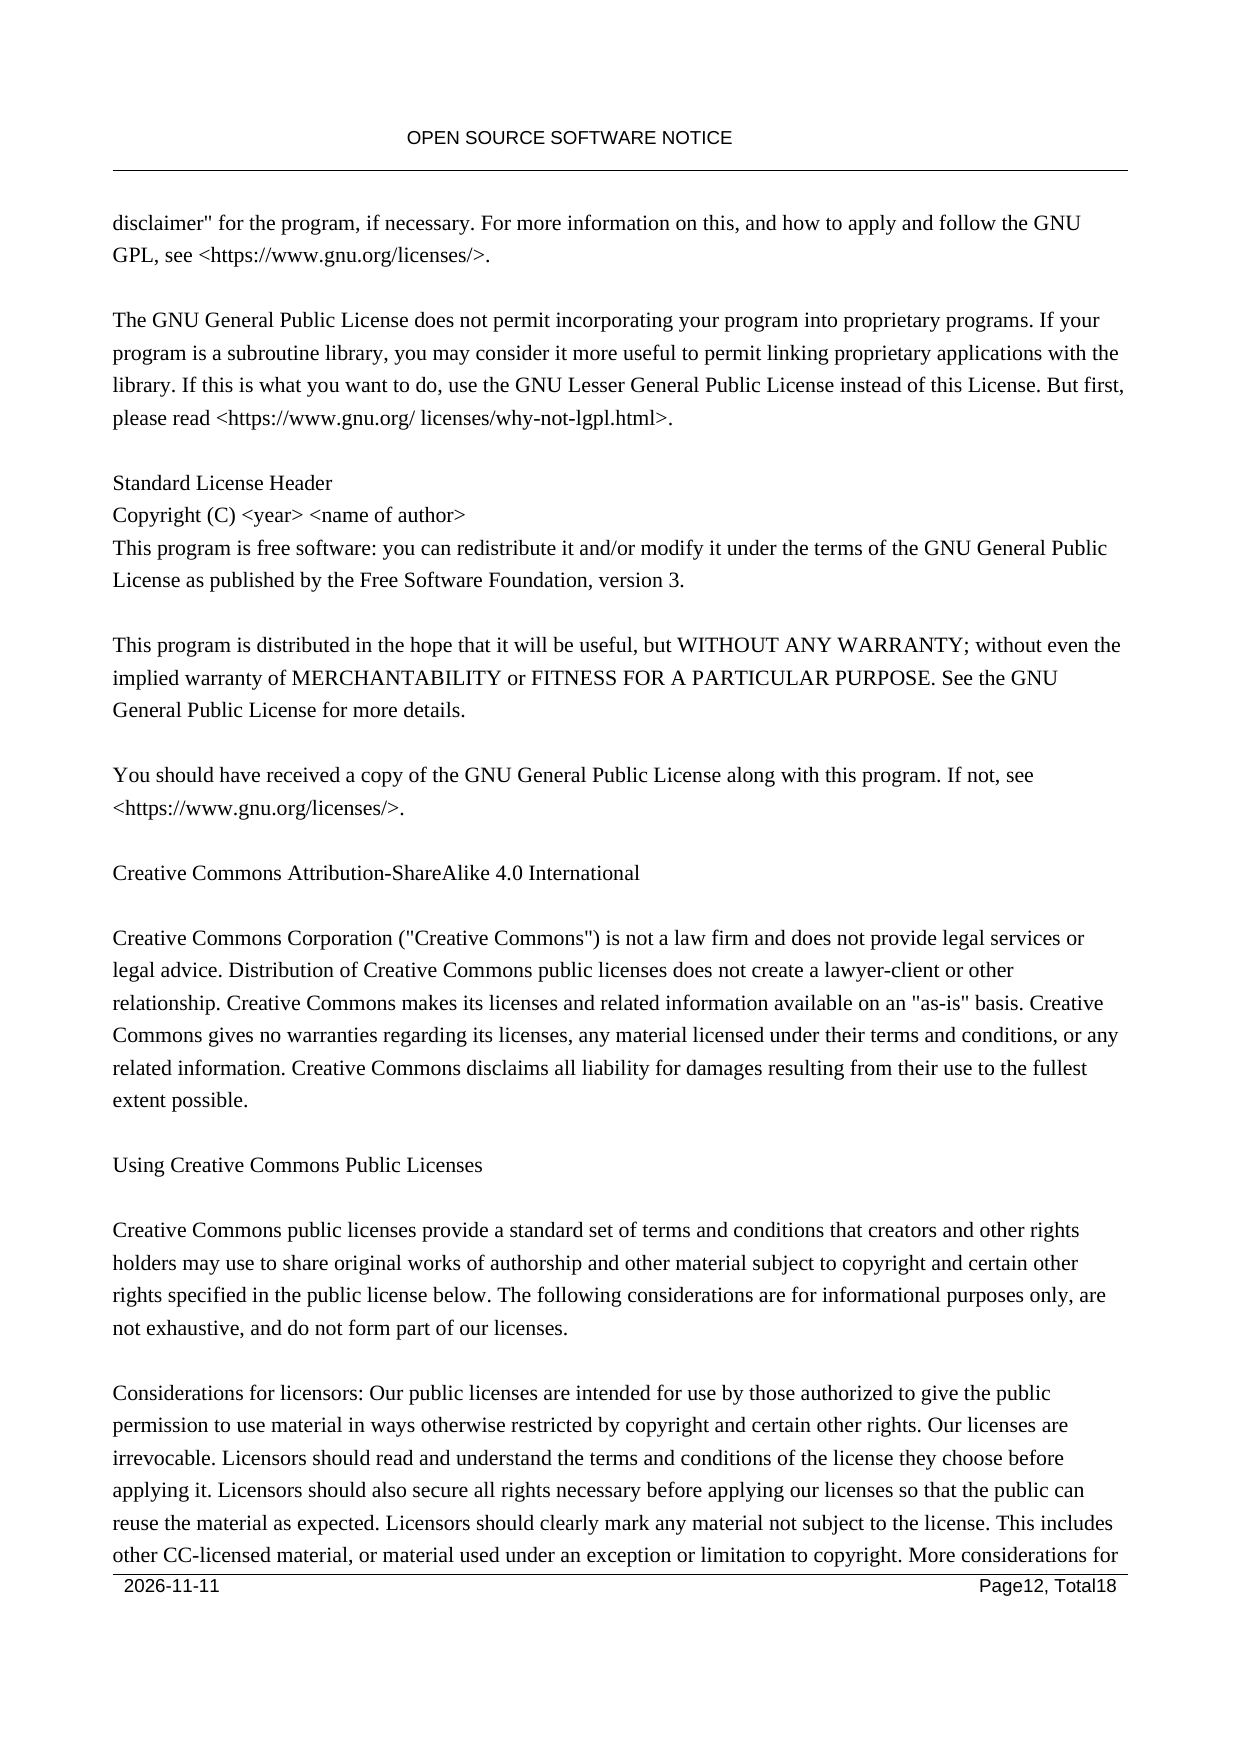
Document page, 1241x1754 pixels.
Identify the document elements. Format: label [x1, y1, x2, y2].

text [112, 206, 1128, 1571]
